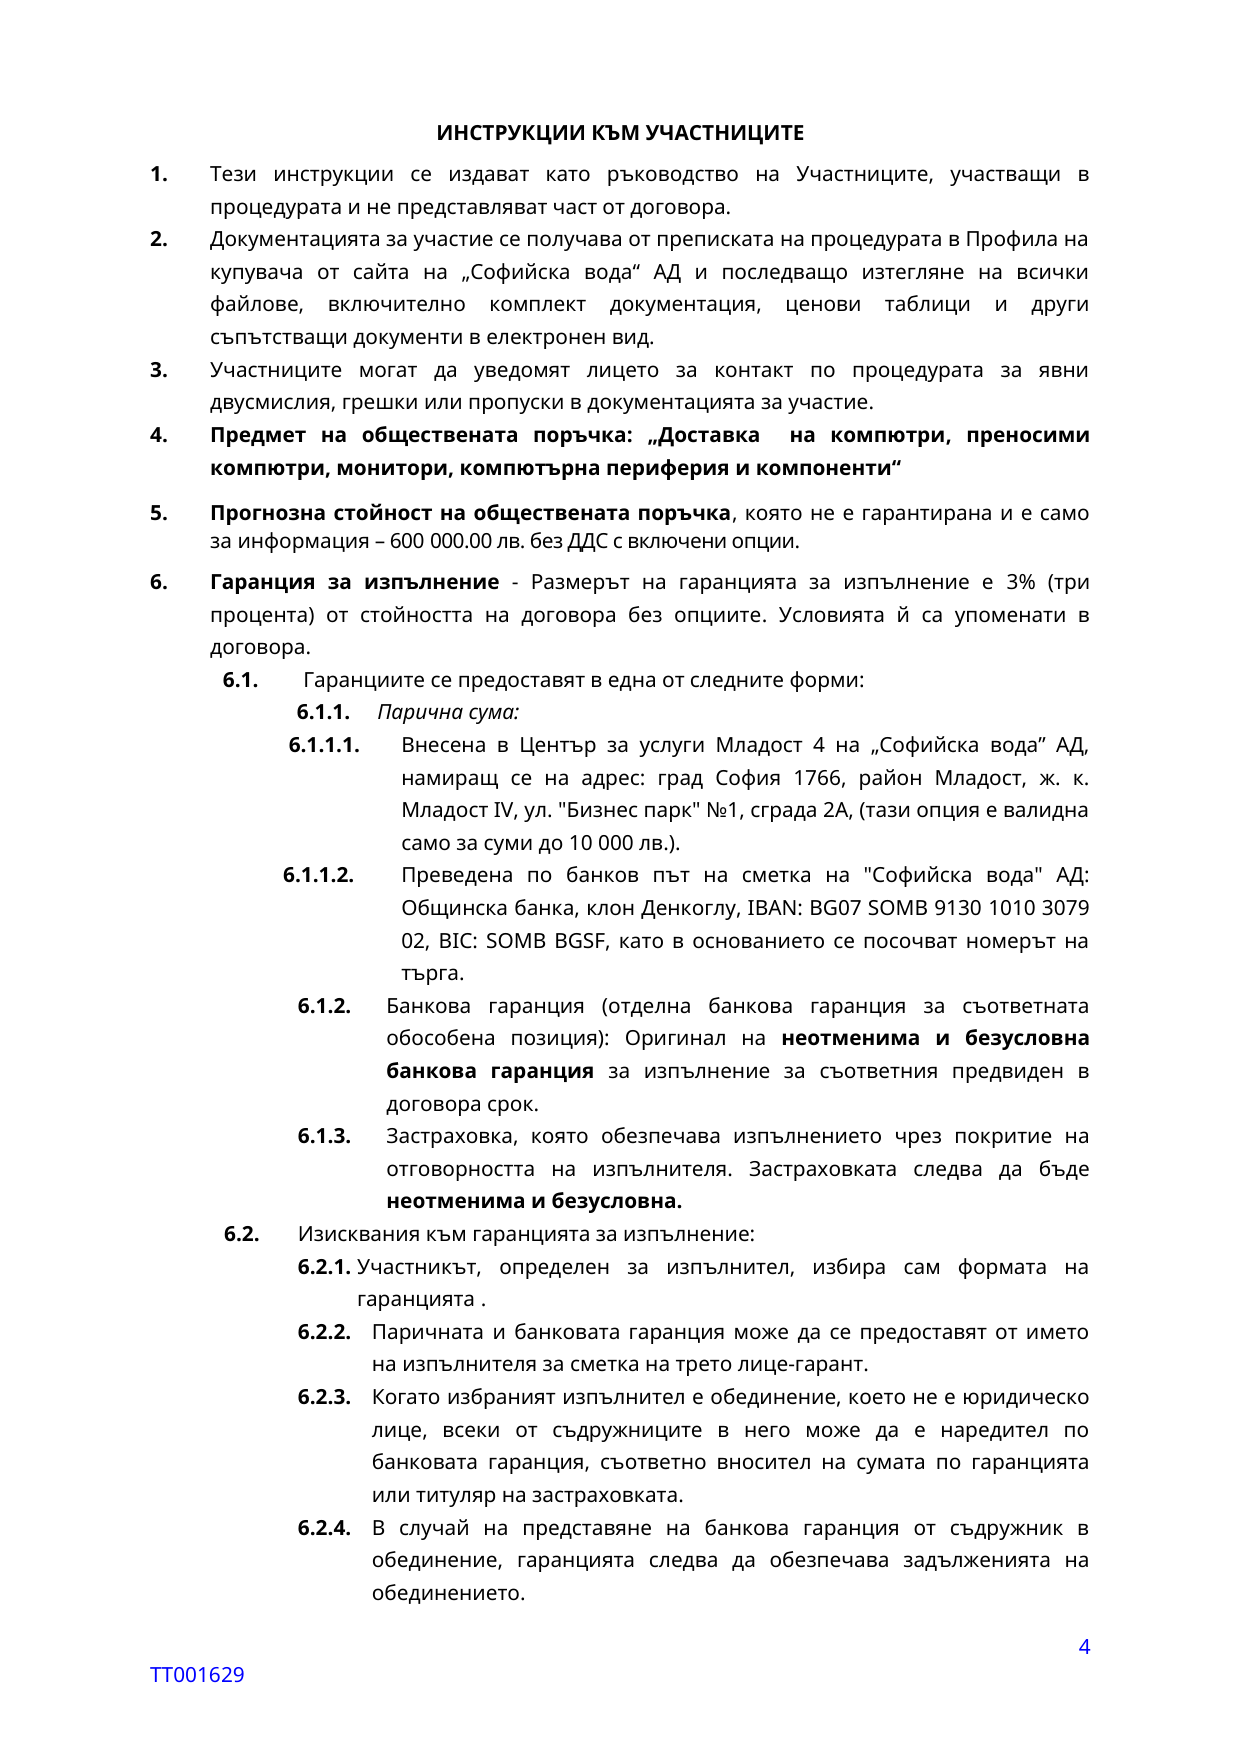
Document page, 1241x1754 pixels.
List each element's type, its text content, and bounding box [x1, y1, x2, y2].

list Парична сума: [297, 697, 1090, 726]
list Прогнозна стойност на обществената поръчка, която не е гарантирана и е само за информация – 600 000.00 лв. без ДДС с включени опции. [150, 498, 1090, 554]
list Изисквания към гаранцията за изпълнение: [224, 1219, 1090, 1248]
list Гаранциите се предоставят в една от следните форми: [223, 665, 1090, 693]
text ИНСТРУКЦИИ КЪМ УЧАСТНИЦИТЕ [150, 118, 1090, 147]
list Предмет на обществената поръчка: „Доставка на компютри, преносими компютри, монитори, компютърна периферия и компоненти“ [150, 420, 1090, 481]
list Внесена в Център за услуги Младост 4 на „Софийска вода” АД, намиращ се на адрес: град София 1766, район Младост, ж. к. Младост ІV, ул. "Бизнес парк" №1, сграда 2А, (тази опция е валидна само за суми до 10 000 лв.). [288, 730, 1090, 856]
list Гаранция за изпълнение - Размерът на гаранцията за изпълнение е 3% (три процента) от стойността на договора без опциите. Условията й са упоменати в договора. [150, 567, 1090, 661]
list Когато избраният изпълнител е обединение, което не е юридическо лице, всеки от съдружниците в него може да е наредител по банковата гаранция, съответно вносител на сумата по гаранцията или титуляр на застраховката. [298, 1382, 1090, 1508]
list Паричната и банковата гаранция може да се предоставят от името на изпълнителя за сметка на трето лице-гарант. [298, 1317, 1090, 1378]
list В случай на представяне на банкова гаранция от съдружник в обединение, гаранцията следва да обезпечава задълженията на обединението. [298, 1513, 1090, 1606]
list Документацията за участие се получава от преписката на процедурата в Профила на купувача от сайта на „Софийска вода“ АД и последващо изтегляне на всички файлове, включително комплект документация, ценови таблици и други съпътстващи документи в електронен вид. [150, 224, 1090, 351]
list Участникът, определен за изпълнител, избира сам формата на гаранцията . [298, 1252, 1090, 1313]
list Преведена по банков път на сметка на "Софийска вода" АД: Общинска банка, клон Денкоглу, IBAN: BG07 SOMB 9130 1010 3079 02, BIC: SOMB BGSF, като в основанието се посочват номерът на търга. [283, 861, 1090, 987]
list Застраховка, която обезпечава изпълнението чрез покритие на отговорността на изпълнителя. Застраховката следва да бъде неотменима и безусловна. [298, 1121, 1090, 1215]
list Банкова гаранция (отделна банкова гаранция за съответната обособена позиция): Оригинал на неотменима и безусловна банкова гаранция за изпълнение за съответния предвиден в договора срок. [298, 991, 1090, 1117]
list Участниците могат да уведомят лицето за контакт по процедурата за явни двусмислия, грешки или пропуски в документацията за участие. [150, 355, 1090, 416]
list Тези инструкции се издават като ръководство на Участниците, участващи в процедурата и не представляват част от договора. [150, 159, 1090, 220]
